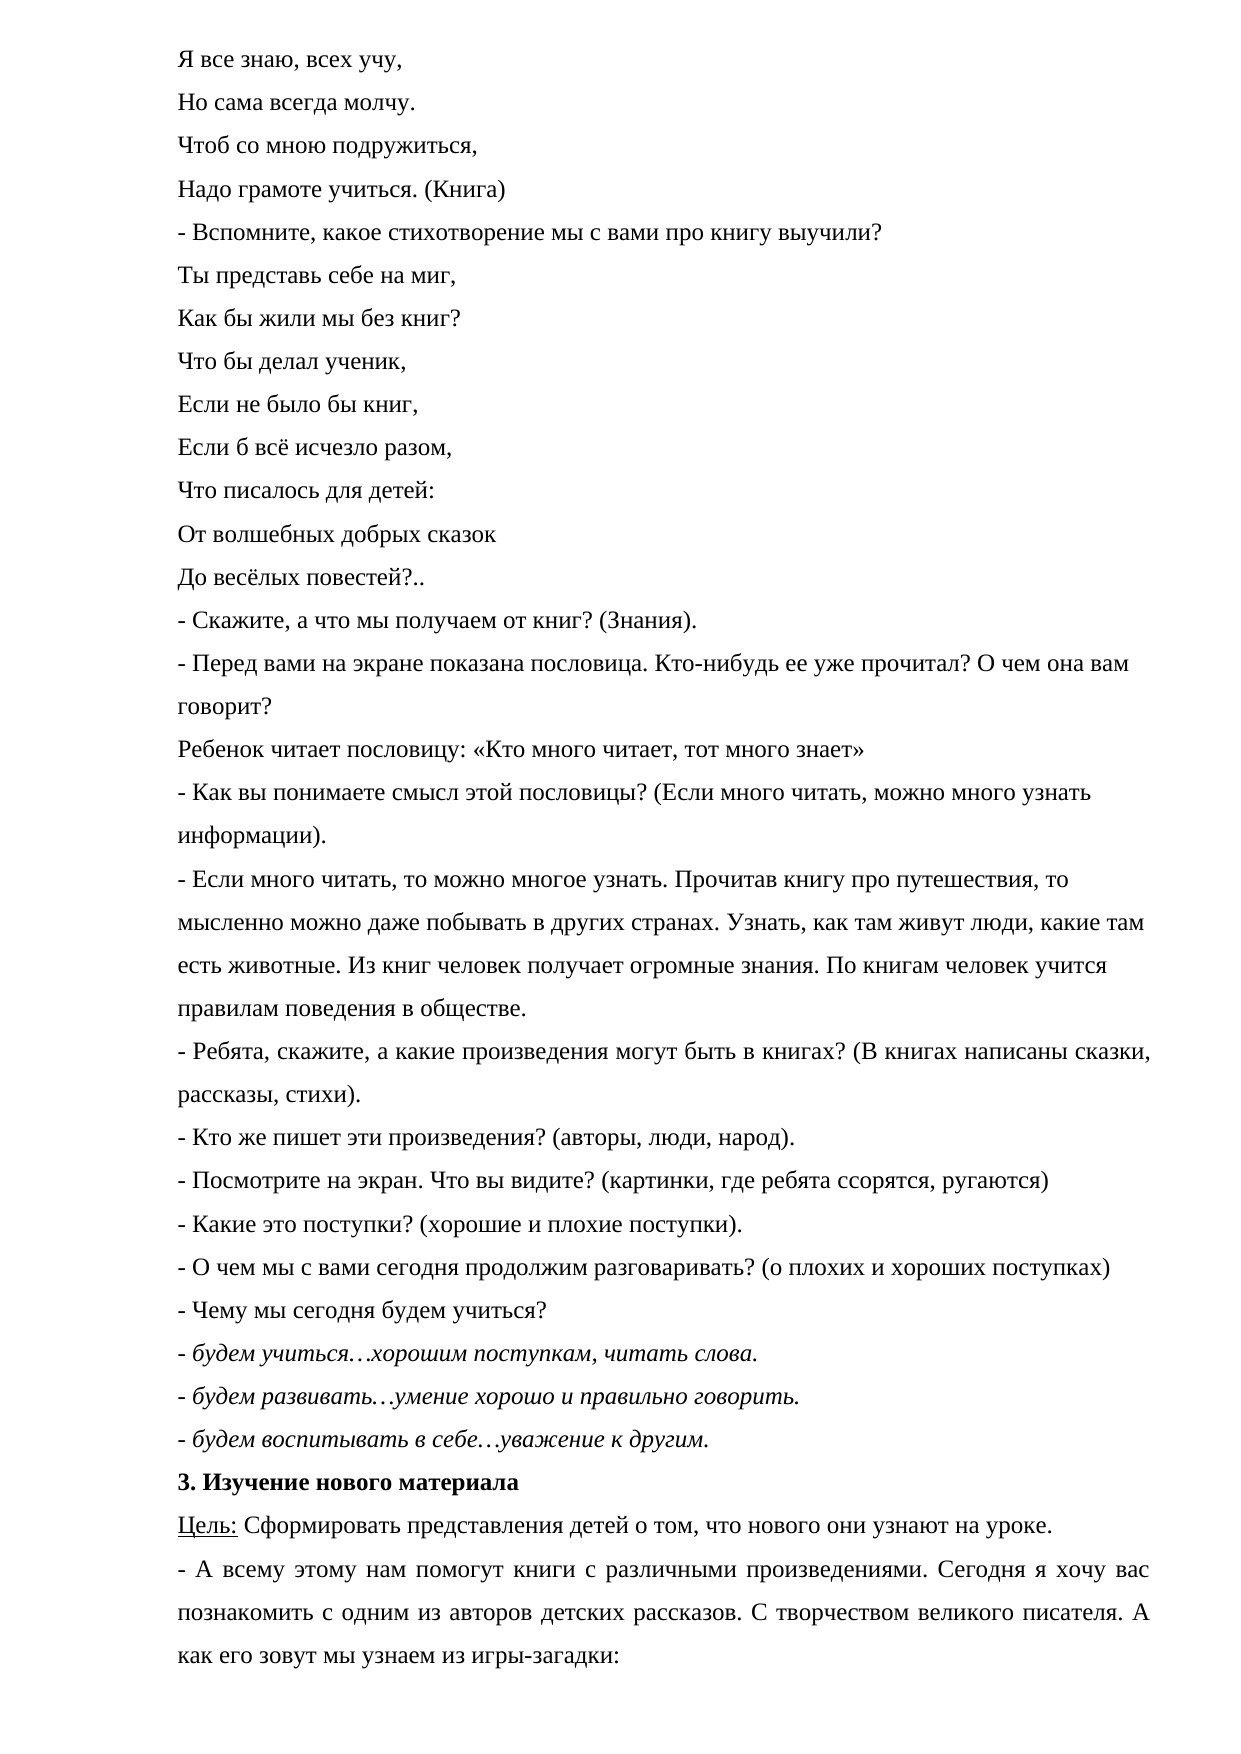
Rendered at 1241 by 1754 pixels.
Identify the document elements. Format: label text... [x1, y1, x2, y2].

text Я все знаю, всех учу, [177, 44, 1152, 73]
text - будем учиться…хорошим поступкам, читать слова. [177, 1338, 1152, 1367]
text - О чем мы с вами сегодня продолжим разговаривать? (о плохих и хороших поступках) [177, 1252, 1152, 1281]
text Ребенок читает пословицу: «Кто много читает, тот много знает» [177, 734, 1152, 763]
text - Перед вами на экране показана пословица. Кто-нибудь ее уже прочитал? О чем она вам говорит? [177, 648, 1152, 720]
text - А всему этому нам помогут книги с различными произведениями. Сегодня я хочу вас познакомить с одним из авторов детских рассказов. С творчеством великого писателя. А как его зовут мы узнаем из игры-загадки: [177, 1554, 1152, 1669]
text - Вспомните, какое стихотворение мы с вами про книгу выучили? [177, 217, 1152, 246]
text Надо грамоте учиться. (Книга) [177, 174, 1152, 202]
text Чтоб со мною подружиться, [177, 131, 1152, 159]
text Но сама всегда молчу. [177, 87, 1152, 116]
text 3. Изучение нового материала [177, 1467, 1152, 1496]
text Ты представь себе на миг, Как бы жили мы без книг? Что бы делал ученик, Если не было бы книг, Если б всё исчезло разом, Что писалось для детей: От волшебных добрых сказок До весёлых повестей?.. [177, 260, 1152, 591]
text - Как вы понимаете смысл этой пословицы? (Если много читать, можно много узнать информации). [177, 777, 1152, 849]
text - Чему мы сегодня будем учиться? [177, 1295, 1152, 1324]
text - будем воспитывать в себе…уважение к другим. [177, 1424, 1152, 1453]
text - Кто же пишет эти произведения? (авторы, люди, народ). [177, 1122, 1152, 1151]
text - Если много читать, то можно многое узнать. Прочитав книгу про путешествия, то мысленно можно даже побывать в других странах. Узнать, как там живут люди, какие там есть животные. Из книг человек получает огромные знания. По книгам человек учится правилам поведения в обществе. [177, 864, 1152, 1022]
text - Ребята, скажите, а какие произведения могут быть в книгах? (В книгах написаны сказки, рассказы, стихи). [177, 1036, 1152, 1108]
text - Посмотрите на экран. Что вы видите? (картинки, где ребята ссорятся, ругаются) [177, 1166, 1152, 1194]
text - Какие это поступки? (хорошие и плохие поступки). [177, 1209, 1152, 1237]
text - будем развивать…умение хорошо и правильно говорить. [177, 1381, 1152, 1410]
text - Скажите, а что мы получаем от книг? (Знания). [177, 605, 1152, 634]
text Цель: Сформировать представления детей о том, что нового они узнают на уроке. [177, 1511, 1152, 1539]
